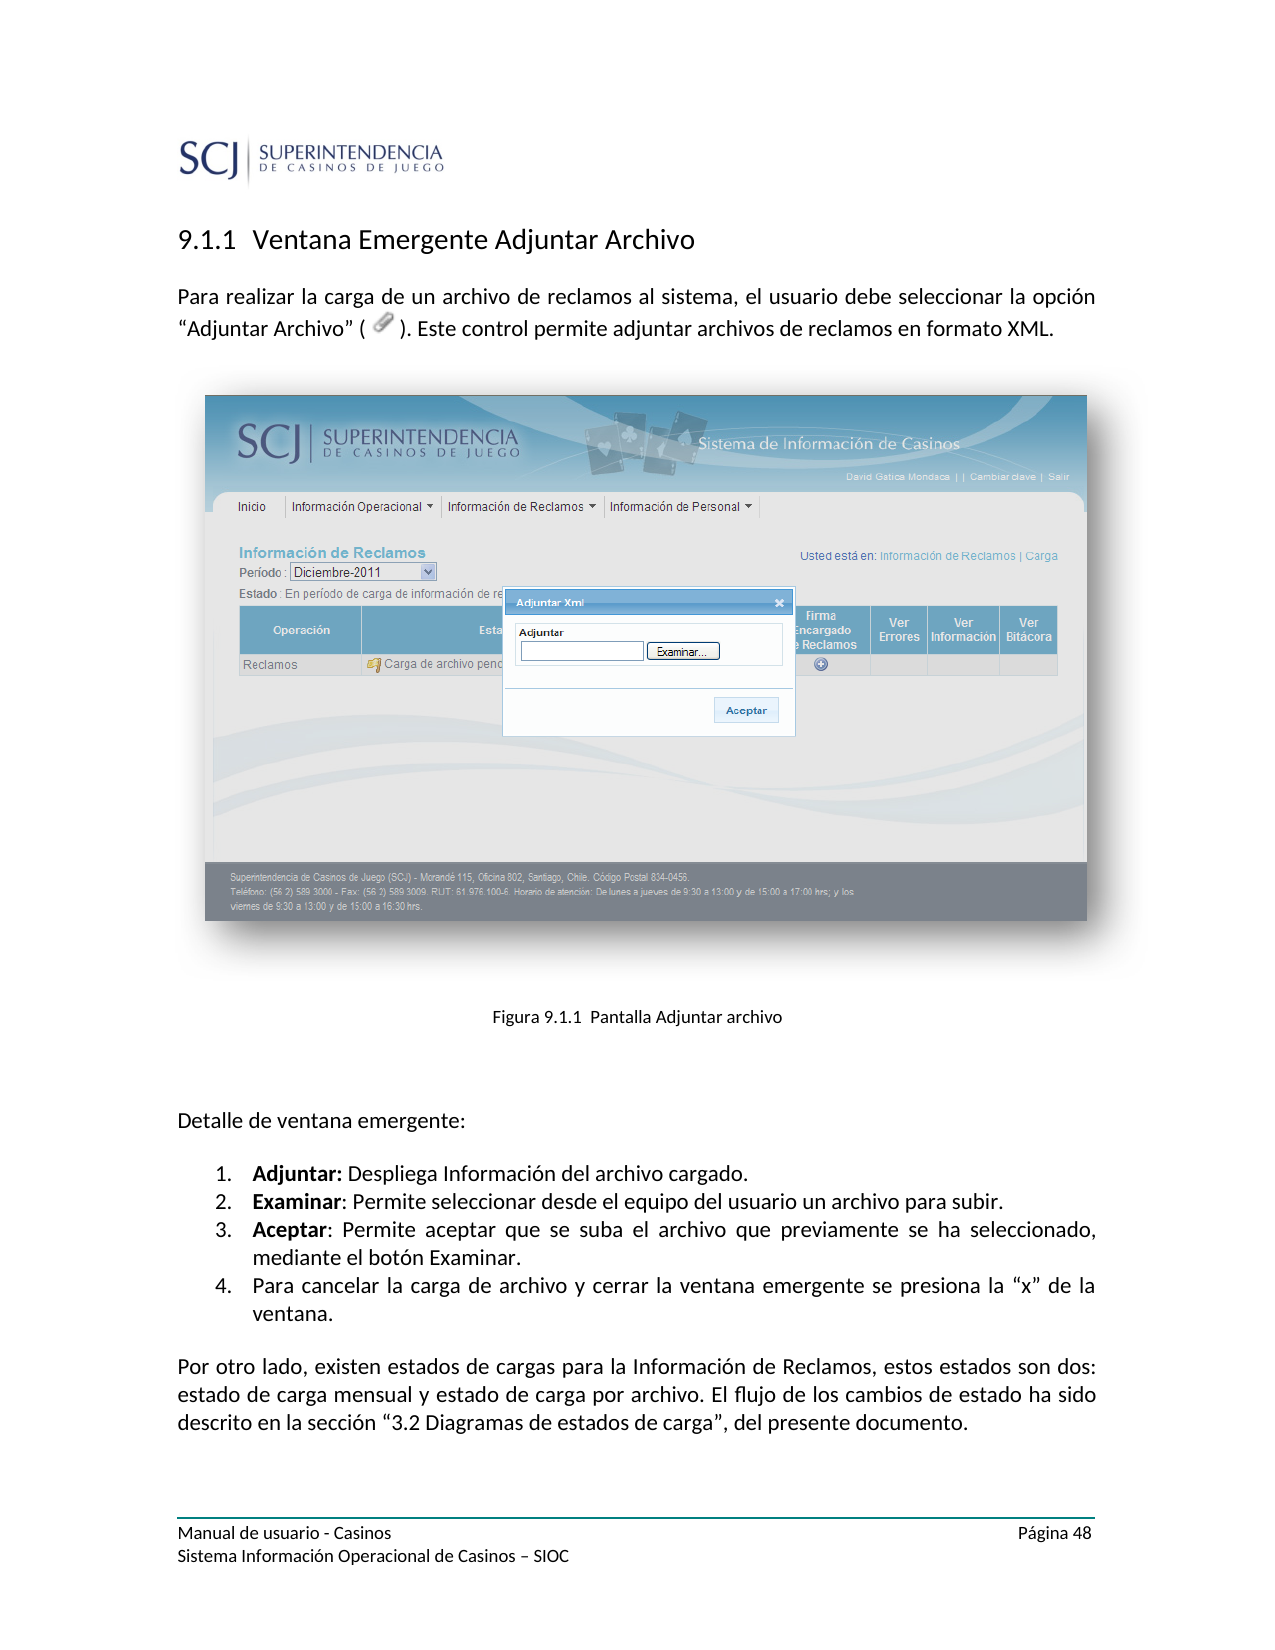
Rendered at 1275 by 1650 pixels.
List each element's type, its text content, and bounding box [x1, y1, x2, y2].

list Aceptar: Permite aceptar que se suba el archivo que previamente se ha seleccionado, mediante el botón Examinar. [215, 1215, 1098, 1271]
text Detalle de ventana emergente: [177, 1106, 1098, 1134]
subtitle Ventana Emergente Adjuntar Archivo [177, 221, 1098, 257]
list Examinar: Permite seleccionar desde el equipo del usuario un archivo para subir. [215, 1187, 1098, 1215]
list Adjuntar: Despliega Información del archivo cargado. [215, 1159, 1098, 1187]
picture [365, 310, 400, 337]
text Para realizar la carga de un archivo de reclamos al sistema, el usuario debe seleccionar la opción “Adjuntar Archivo” (). Este control permite adjuntar archivos de reclamos en formato XML. [177, 282, 1098, 342]
text Por otro lado, existen estados de cargas para la Información de Reclamos, estos estados son dos: estado de carga mensual y estado de carga por archivo. El flujo de los cambios de estado ha sido descrito en la sección “3.2 Diagramas de estados de carga”, del presente documento. [177, 1352, 1098, 1436]
text Figura 9.1.1 Pantalla Adjuntar archivo [177, 1005, 1098, 1028]
list Para cancelar la carga de archivo y cerrar la ventana emergente se presiona la “x” de la ventana. [215, 1271, 1098, 1327]
picture [205, 395, 1087, 921]
picture [177, 124, 445, 197]
